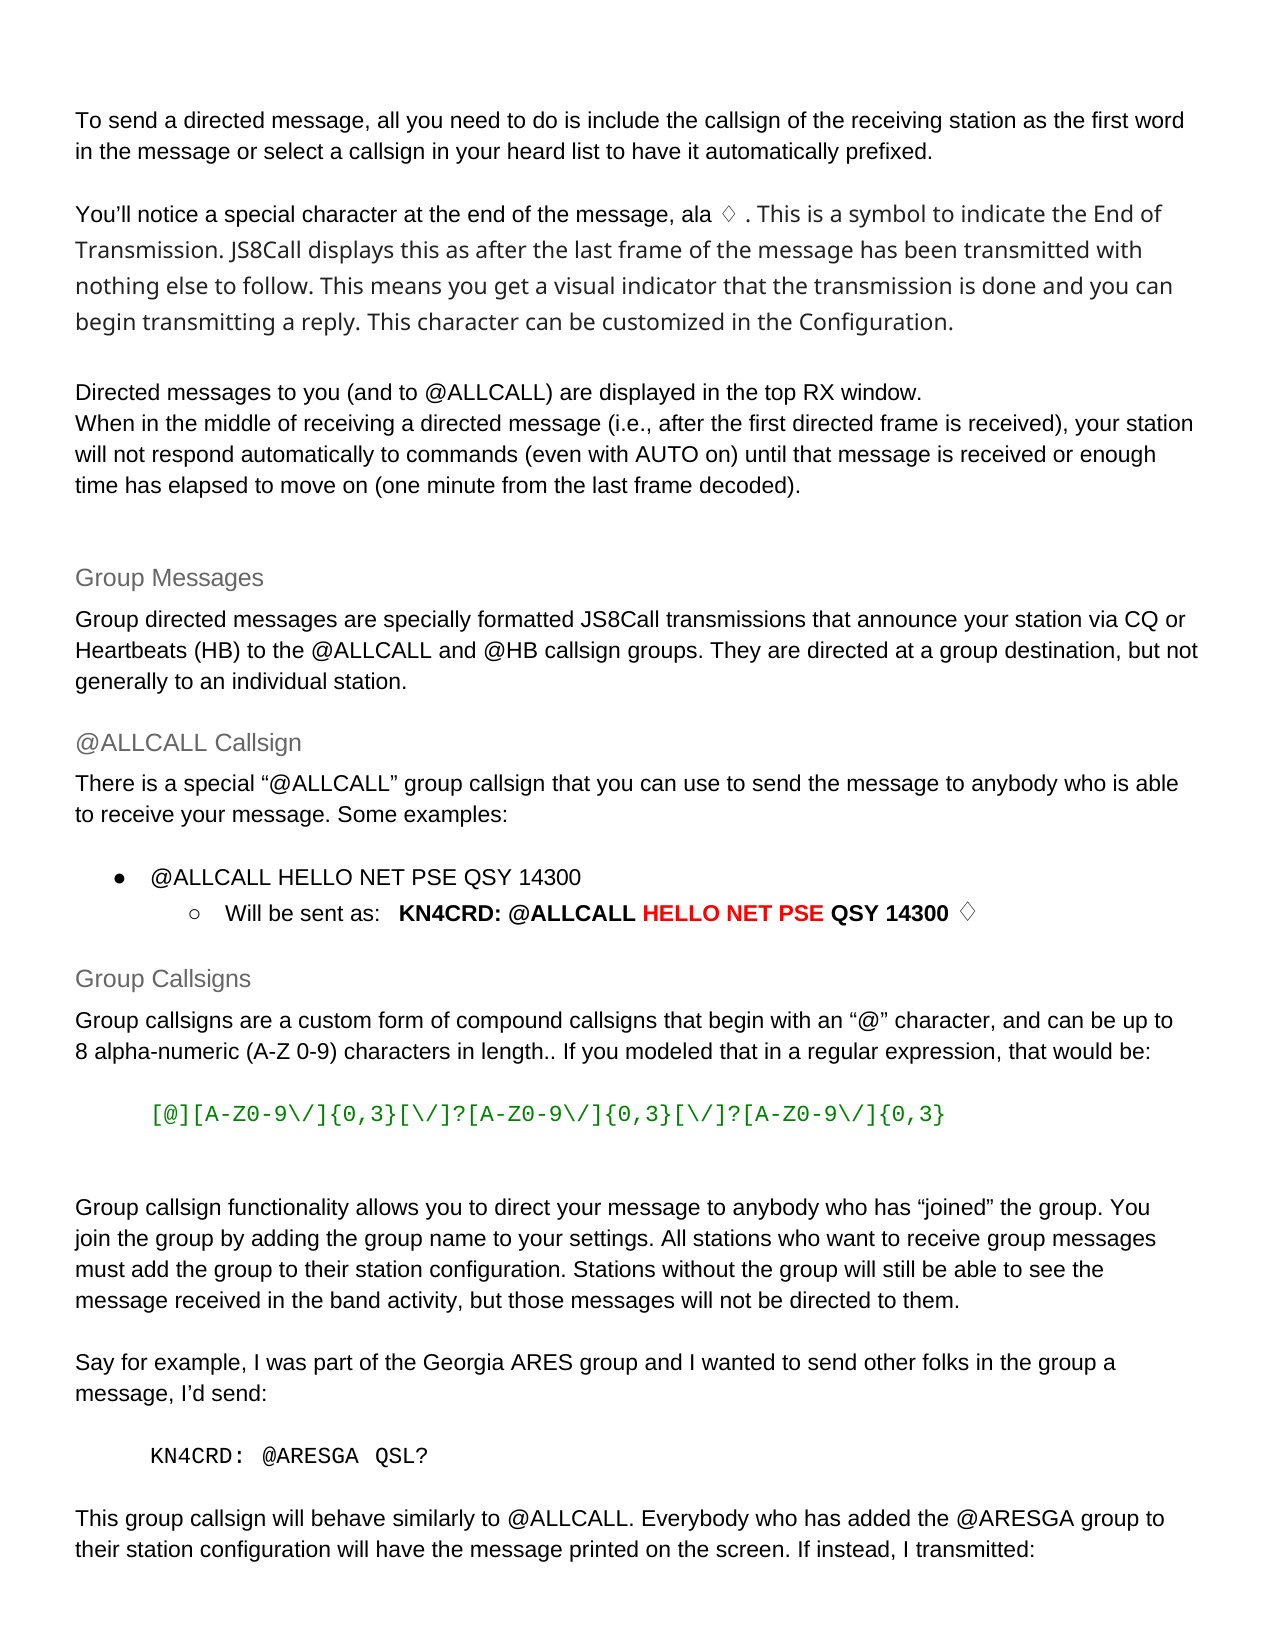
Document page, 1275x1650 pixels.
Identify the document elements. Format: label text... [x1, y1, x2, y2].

text Directed messages to you (and to @ALLCALL) are displayed in the top RX window. [75, 378, 1237, 405]
subtitle Group Callsigns [75, 964, 1237, 993]
list @ALLCALL HELLO NET PSE QSY 14300 [112, 863, 1237, 890]
text Say for example, I was part of the Georgia ARES group and I wanted to send other folks in the group a message, I’d send: [75, 1349, 1192, 1406]
text Group callsigns are a custom form of compound callsigns that begin with an “@” character, and can be up to 8 alpha-numeric (A-Z 0-9) characters in length.. If you modeled that in a regular expression, that would be: [75, 1007, 1191, 1064]
text You’ll notice a special character at the end of the message, ala ♢ . This is a symbol to indicate the End of Transmission. JS8Call displays this as after the last frame of the message has been transmitted with nothing else to follow. This means you get a visual indicator that the transmission is done and you can begin transmitting a reply. This character can be customized in the Conﬁguration. [75, 198, 1192, 337]
text When in the middle of receiving a directed message (i.e., after the first directed frame is received), your station will not respond automatically to commands (even with AUTO on) until that message is received or enough time has elapsed to move on (one minute from the last frame decoded). [75, 410, 1196, 498]
text There is a special “@ALLCALL” group callsign that you can use to send the message to anybody who is able to receive your message. Some examples: [75, 770, 1188, 828]
subtitle @ALLCALL Callsign [75, 728, 1237, 756]
text Group callsign functionality allows you to direct your message to anybody who has “joined” the group. You join the group by adding the group name to your settings. All stations who want to receive group messages must add the group to their station configuration. Stations without the group will still be able to see the message received in the band activity, but those messages will not be directed to them. [75, 1194, 1192, 1313]
text KN4CRD: @ARESGA QSL? [150, 1444, 1237, 1470]
text [@][A-Z0-9\/]{0,3}[\/]?[A-Z0-9\/]{0,3}[\/]?[A-Z0-9\/]{0,3} [150, 1103, 1237, 1129]
list Will be sent as: KN4CRD: @ALLCALL HELLO NET PSE QSY 14300 ♢ [187, 893, 1237, 929]
text Group directed messages are specially formatted JS8Call transmissions that announce your station via CQ or Heartbeats (HB) to the @ALLCALL and @HB callsign groups. They are directed at a group destination, but not generally to an individual station. [75, 606, 1237, 694]
text To send a directed message, all you need to do is include the callsign of the receiving station as the first word in the message or select a callsign in your heard list to have it automatically prefixed. [75, 107, 1188, 164]
subtitle Group Messages [75, 563, 1237, 592]
text This group callsign will behave similarly to @ALLCALL. Everybody who has added the @ARESGA group to their station configuration will have the message printed on the screen. If instead, I transmitted: [75, 1504, 1192, 1562]
